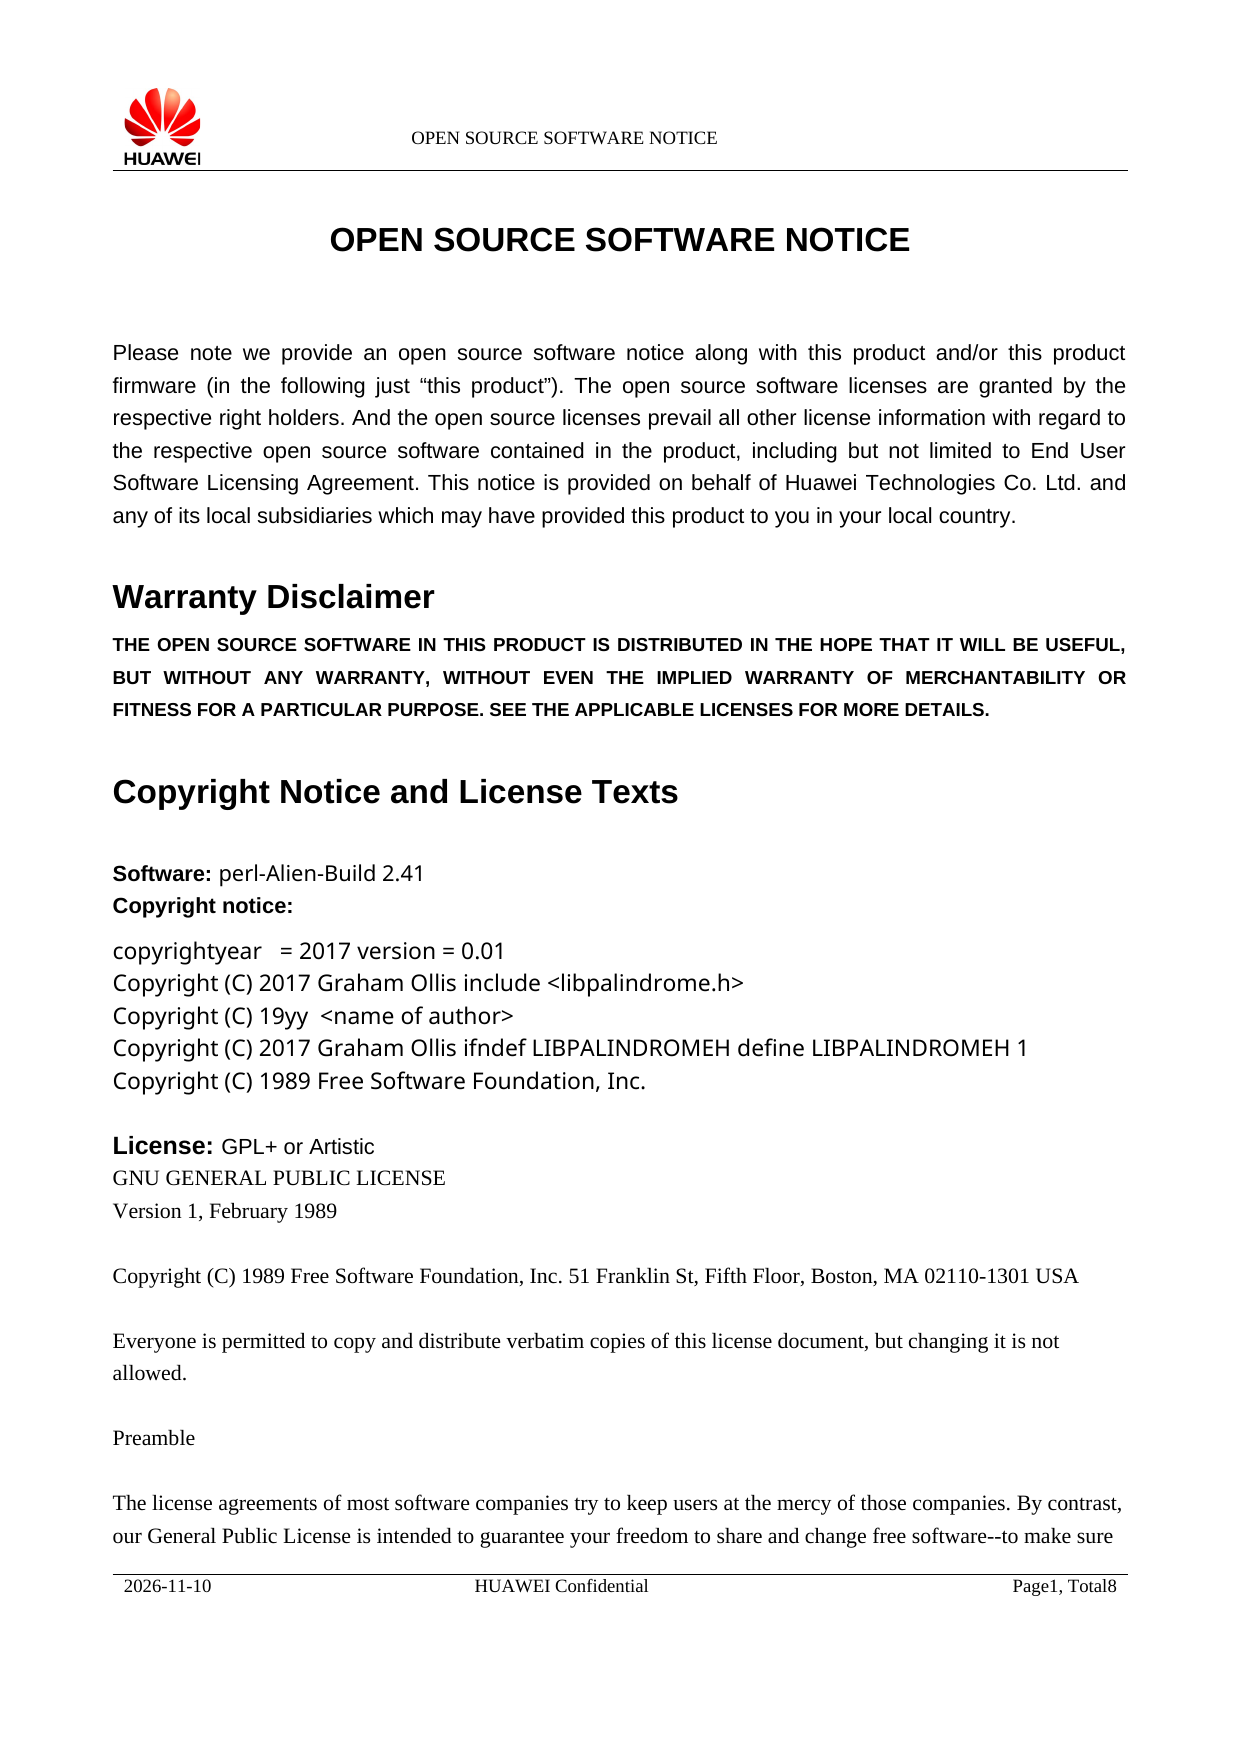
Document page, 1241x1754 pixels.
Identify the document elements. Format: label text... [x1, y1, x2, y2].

title Software: perl-Alien-Build 2.41 [112, 856, 1128, 889]
text License: GPL+ or Artistic [112, 1129, 1128, 1161]
text Please note we provide an open source software notice along with this product and/or this product firmware (in the following just “this product”). The open source software licenses are granted by the respective right holders. And the open source licenses prevail all other license information with regard to the respective open source software contained in the product, including but not limited to End User Software Licensing Agreement. This notice is provided on behalf of Huawei Technologies Co. Ltd. and any of its local subsidiaries which may have provided this product to you in your local country. [112, 336, 1128, 531]
text copyrightyear = 2017 version = 0.01 Copyright (C) 2017 Graham Ollis include <libpalindrome.h> Copyright (C) 19yy <name of author> Copyright (C) 2017 Graham Ollis ifndef LIBPALINDROMEH define LIBPALINDROMEH 1 Copyright (C) 1989 Free Software Foundation, Inc. [112, 934, 1128, 1129]
text Copyright Notice and License Texts [112, 759, 1128, 824]
text The open source software in this product is distributed in the hope that it will be useful, but WITHOUT ANY WARRANTY, without even the implied warranty of MERCHANTABILITY or FITNESS FOR A PARTICULAR PURPOSE. See the applicable licenses for more details. [112, 629, 1128, 726]
text OPEN SOURCE SOFTWARE NOTICE [112, 206, 1128, 271]
text Copyright notice: [112, 889, 1128, 921]
text Warranty Disclaimer [112, 564, 1128, 629]
picture [124, 88, 201, 165]
